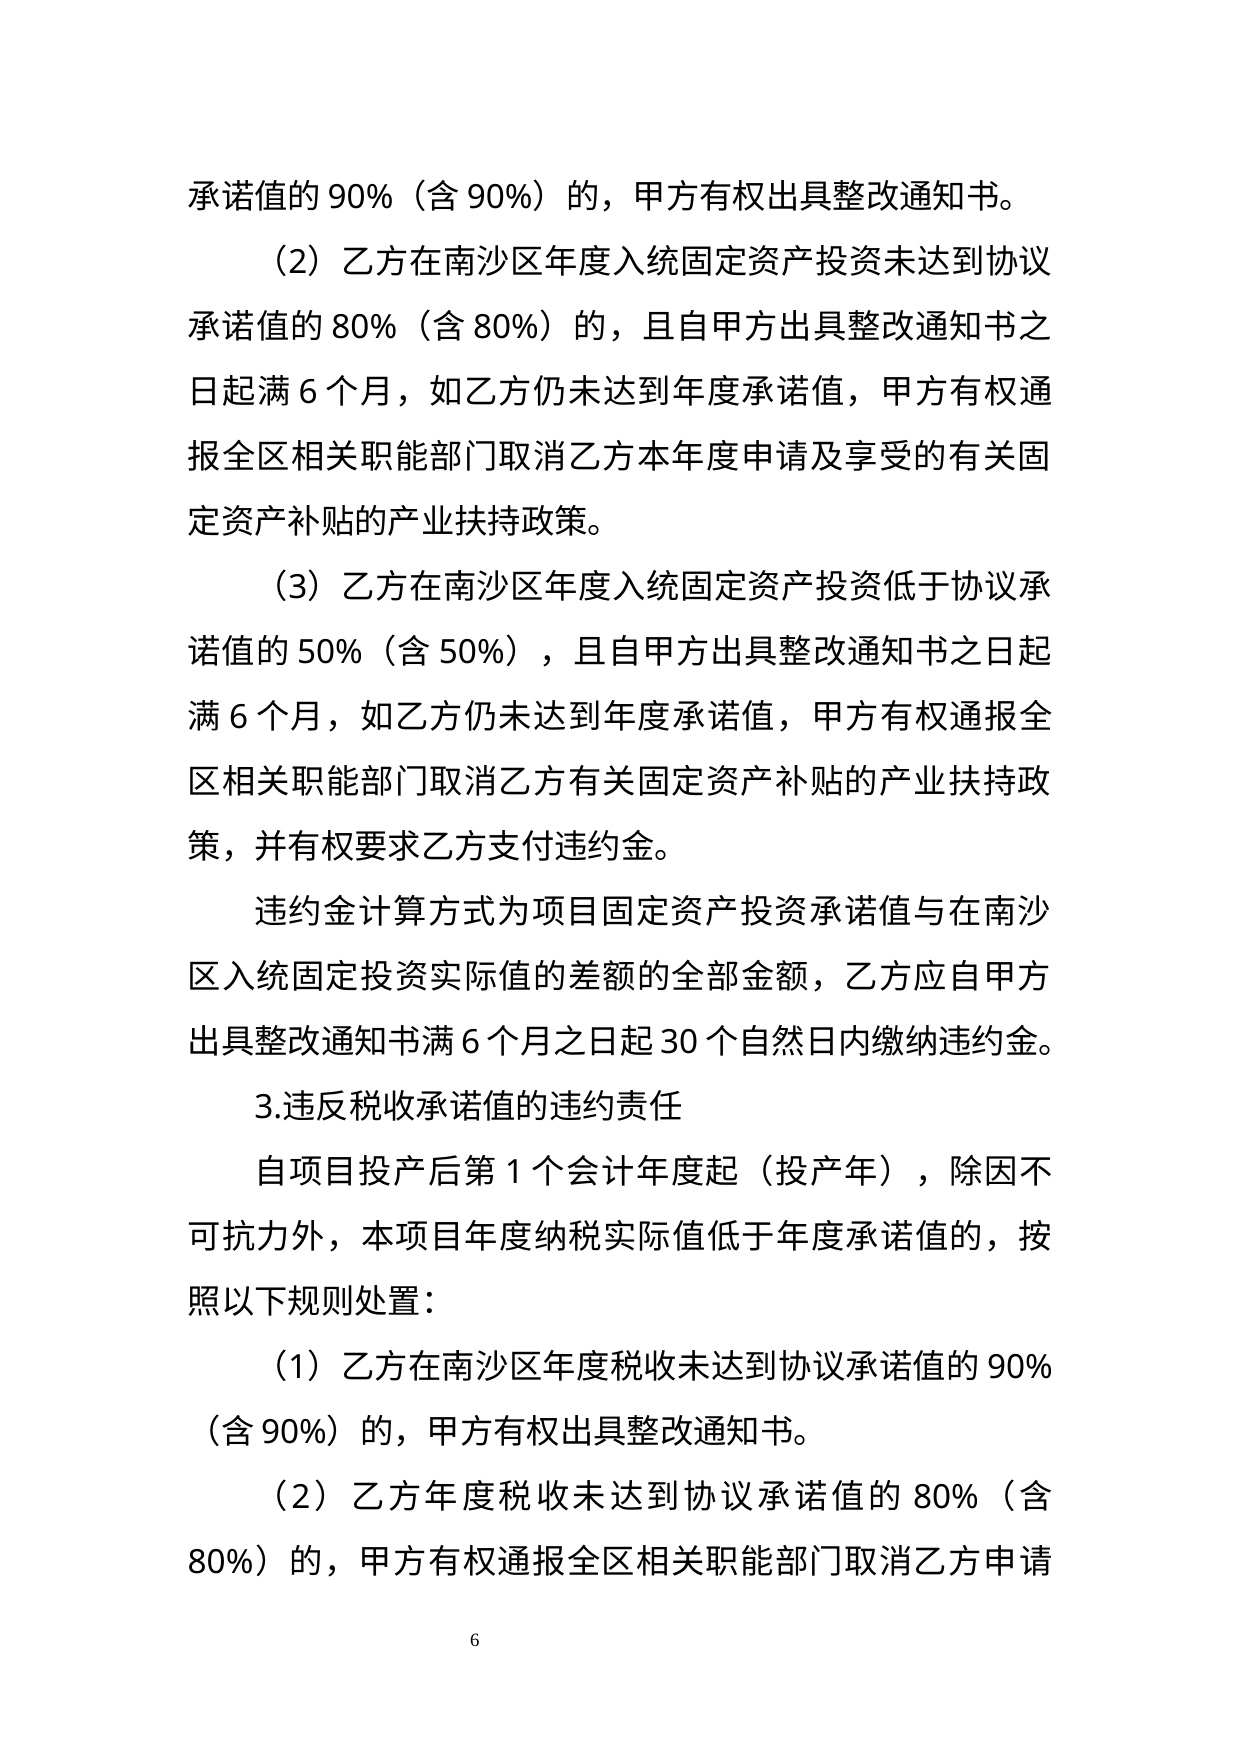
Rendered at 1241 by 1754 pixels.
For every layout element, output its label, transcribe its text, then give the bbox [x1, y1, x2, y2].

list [187, 1462, 1053, 1592]
text 违约金计算方式为项目固定资产投资承诺值与在南沙区入统固定投资实际值的差额的全部金额，乙方应自甲方出具整改通知书满6个月之日起30个自然日内缴纳违约金。 [187, 877, 1053, 1072]
list 自项目投产后第1个会计年度起（投产年），除因不可抗力外，本项目年度纳税实际值低于年度承诺值的，按照以下规则处置： [187, 1137, 1053, 1332]
text （2）乙方在南沙区年度入统固定资产投资未达到协议承诺值的80%（含80%）的，且自甲方出具整改通知书之日起满6个月，如乙方仍未达到年度承诺值，甲方有权通报全区相关职能部门取消乙方本年度申请及享受的有关固定资产补贴的产业扶持政策。 [187, 227, 1053, 552]
list （1）乙方在南沙区年度税收未达到协议承诺值的90%（含90%）的，甲方有权出具整改通知书。 [187, 1332, 1053, 1462]
text （3）乙方在南沙区年度入统固定资产投资低于协议承诺值的50%（含50%），且自甲方出具整改通知书之日起满6个月，如乙方仍未达到年度承诺值，甲方有权通报全区相关职能部门取消乙方有关固定资产补贴的产业扶持政策，并有权要求乙方支付违约金。 [187, 552, 1053, 877]
list 3.违反税收承诺值的违约责任 [187, 1072, 1053, 1137]
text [187, 162, 1053, 227]
